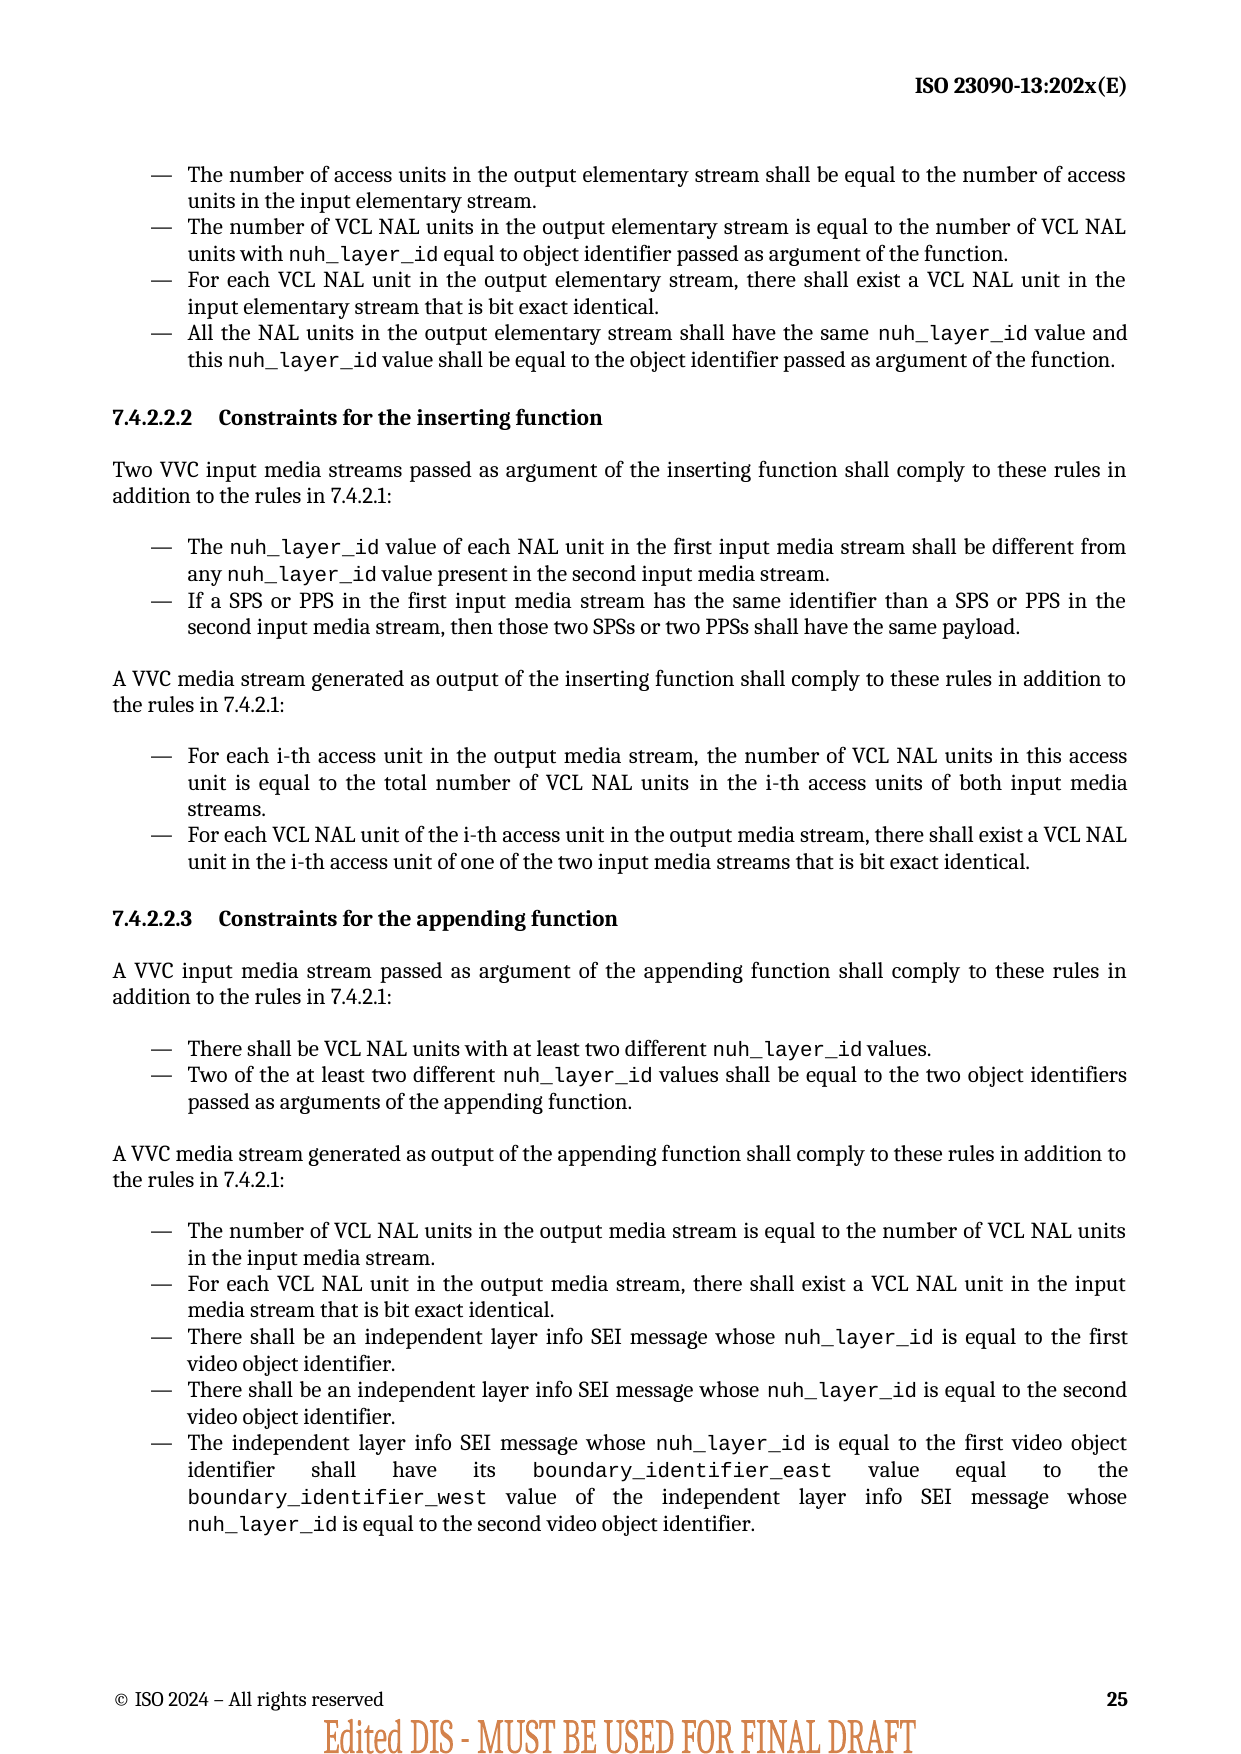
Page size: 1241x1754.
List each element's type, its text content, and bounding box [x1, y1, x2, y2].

list The independent layer info SEI message whose nuh_layer_id is equal to the first video object identifier shall have its boundary_identifier_east value equal to the boundary_identifier_west value of the independent layer info SEI message whose nuh_layer_id is equal to the second video object identifier. [150, 1430, 1128, 1537]
subtitle Constraints for the appending function [112, 906, 1128, 933]
list There shall be an independent layer info SEI message whose nuh_layer_id is equal to the first video object identifier. [150, 1323, 1128, 1377]
list There shall be an independent layer info SEI message whose nuh_layer_id is equal to the second video object identifier. [150, 1377, 1128, 1430]
list The nuh_layer_id value of each NAL unit in the first input media stream shall be different from any nuh_layer_id value present in the second input media stream. [150, 534, 1128, 588]
list For each VCL NAL unit of the i-th access unit in the output media stream, there shall exist a VCL NAL unit in the i-th access unit of one of the two input media streams that is bit exact identical. [150, 822, 1128, 875]
list For each VCL NAL unit in the output elementary stream, there shall exist a VCL NAL unit in the input elementary stream that is bit exact identical. [150, 267, 1128, 320]
list There shall be VCL NAL units with at least two different nuh_layer_id values. [150, 1035, 1128, 1062]
list For each i-th access unit in the output media stream, the number of VCL NAL units in this access unit is equal to the total number of VCL NAL units in the i-th access units of both input media streams. [150, 743, 1128, 822]
list Two of the at least two different nuh_layer_id values shall be equal to the two object identifiers passed as arguments of the appending function. [150, 1062, 1128, 1115]
text A VVC input media stream passed as argument of the appending function shall comply to these rules in addition to the rules in 7.4.2.1: [112, 958, 1128, 1010]
list If a SPS or PPS in the first input media stream has the same identifier than a SPS or PPS in the second input media stream, then those two SPSs or two PPSs shall have the same payload. [150, 588, 1128, 641]
list All the NAL units in the output elementary stream shall have the same nuh_layer_id value and this nuh_layer_id value shall be equal to the object identifier passed as argument of the function. [150, 320, 1128, 374]
list The number of VCL NAL units in the output media stream is equal to the number of VCL NAL units in the input media stream. [150, 1218, 1128, 1271]
text Two VVC input media streams passed as argument of the inserting function shall comply to these rules in addition to the rules in 7.4.2.1: [112, 456, 1128, 509]
list The number of access units in the output elementary stream shall be equal to the number of access units in the input elementary stream. [150, 161, 1128, 214]
text A VVC media stream generated as output of the inserting function shall comply to these rules in addition to the rules in 7.4.2.1: [112, 666, 1128, 718]
subtitle Constraints for the inserting function [112, 405, 1128, 431]
list For each VCL NAL unit in the output media stream, there shall exist a VCL NAL unit in the input media stream that is bit exact identical. [150, 1271, 1128, 1323]
list The number of VCL NAL units in the output elementary stream is equal to the number of VCL NAL units with nuh_layer_id equal to object identifier passed as argument of the function. [150, 214, 1128, 267]
text A VVC media stream generated as output of the appending function shall comply to these rules in addition to the rules in 7.4.2.1: [112, 1140, 1128, 1193]
